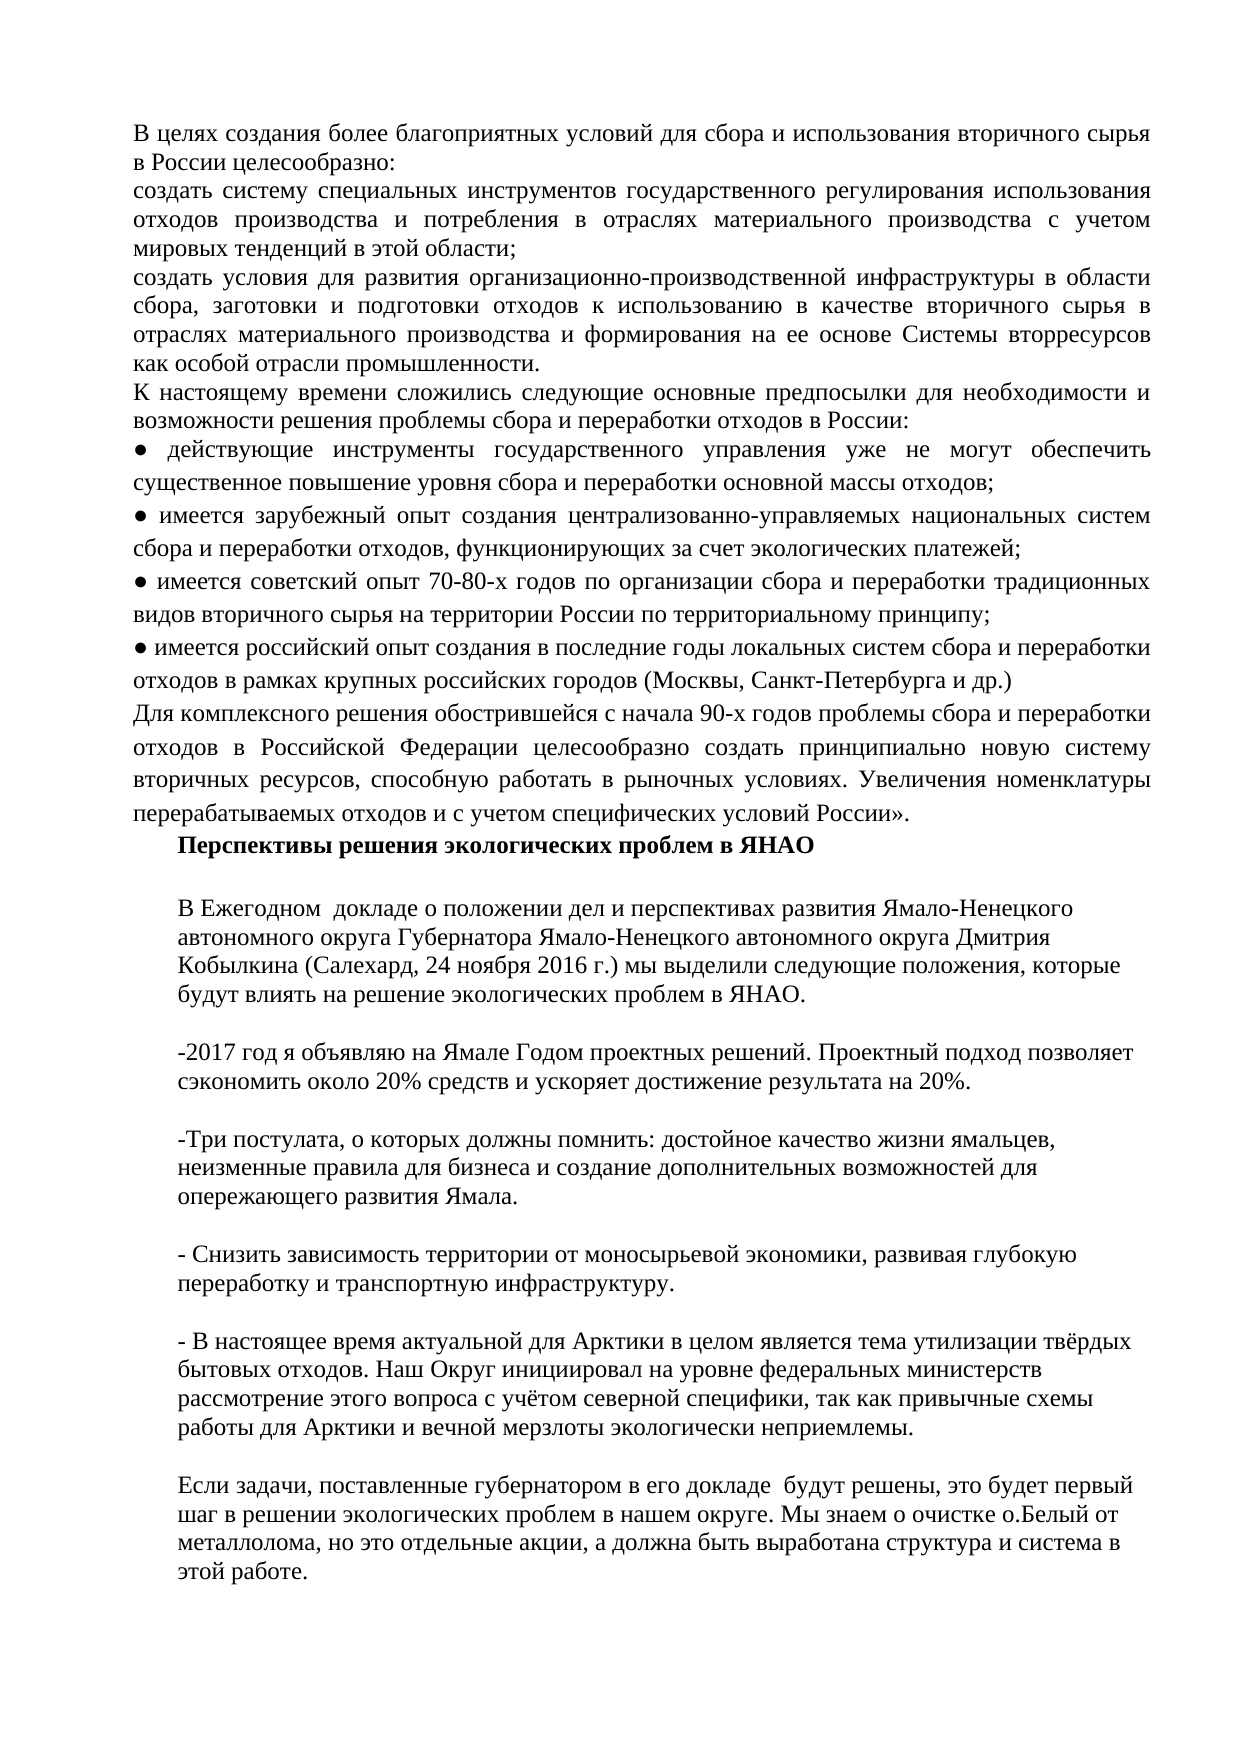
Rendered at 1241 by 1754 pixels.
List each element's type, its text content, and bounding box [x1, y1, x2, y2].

text Если задачи, поставленные губернатором в его докладе будут решены, это будет первый шаг в решении экологических проблем в нашем округе. Мы знаем о очистке о.Белый от металлолома, но это отдельные акции, а должна быть выработана структура и система в этой работе. [177, 1470, 1152, 1585]
text К настоящему времени сложились следующие основные предпосылки для необходимости и возможности решения проблемы сбора и переработки отходов в России: [133, 377, 1152, 434]
text -2017 год я объявляю на Ямале Годом проектных решений. Проектный подход позволяет сэкономить около 20% средств и ускоряет достижение результата на 20%. [177, 1037, 1152, 1094]
text ● имеется советский опыт 70-80-х годов по организации сбора и переработки традиционных видов вторичного сырья на территории России по территориальному принципу; [133, 566, 1152, 628]
text ● имеется зарубежный опыт создания централизованно-управляемых национальных систем сбора и переработки отходов, функционирующих за счет экологических платежей; [133, 500, 1152, 562]
text ● имеется российский опыт создания в последние годы локальных систем сбора и переработки отходов в рамках крупных российских городов (Москвы, Санкт-Петербурга и др.) [133, 632, 1152, 694]
text ● действующие инструменты государственного управления уже не могут обеспечить существенное повышение уровня сбора и переработки основной массы отходов; [133, 434, 1152, 496]
text В Ежегодном докладе о положении дел и перспективах развития Ямало-Ненецкого автономного округа Губернатора Ямало-Ненецкого автономного округа Дмитрия Кобылкина (Салехард, 24 ноября 2016 г.) мы выделили следующие положения, которые будут влиять на решение экологических проблем в ЯНАО. [177, 893, 1152, 1008]
text Перспективы решения экологических проблем в ЯНАО [177, 831, 1152, 859]
text В целях создания более благоприятных условий для сбора и использования вторичного сырья в России целесообразно: [133, 118, 1152, 176]
text - В настоящее время актуальной для Арктики в целом является тема утилизации твёрдых бытовых отходов. Наш Округ инициировал на уровне федеральных министерств рассмотрение этого вопроса с учётом северной специфики, так как привычные схемы работы для Арктики и вечной мерзлоты экологически неприемлемы. [177, 1326, 1152, 1441]
text создать систему специальных инструментов государственного регулирования использования отходов производства и потребления в отраслях материального производства с учетом мировых тенденций в этой области; [133, 176, 1152, 262]
text Для комплексного решения обострившейся с начала 90-х годов проблемы сбора и переработки отходов в Российской Федерации целесообразно создать принципиально новую систему вторичных ресурсов, способную работать в рыночных условиях. Увеличения номенклатуры перерабатываемых отходов и с учетом специфических условий России». [133, 698, 1152, 826]
text - Снизить зависимость территории от моносырьевой экономики, развивая глубокую переработку и транспортную инфраструктуру. [177, 1239, 1152, 1297]
text -Три постулата, о которых должны помнить: достойное качество жизни ямальцев, неизменные правила для бизнеса и создание дополнительных возможностей для опережающего развития Ямала. [177, 1124, 1152, 1210]
text создать условия для развития организационно-производственной инфраструктуры в области сбора, заготовки и подготовки отходов к использованию в качестве вторичного сырья в отраслях материального производства и формирования на ее основе Системы вторресурсов как особой отрасли промышленности. [133, 262, 1152, 377]
